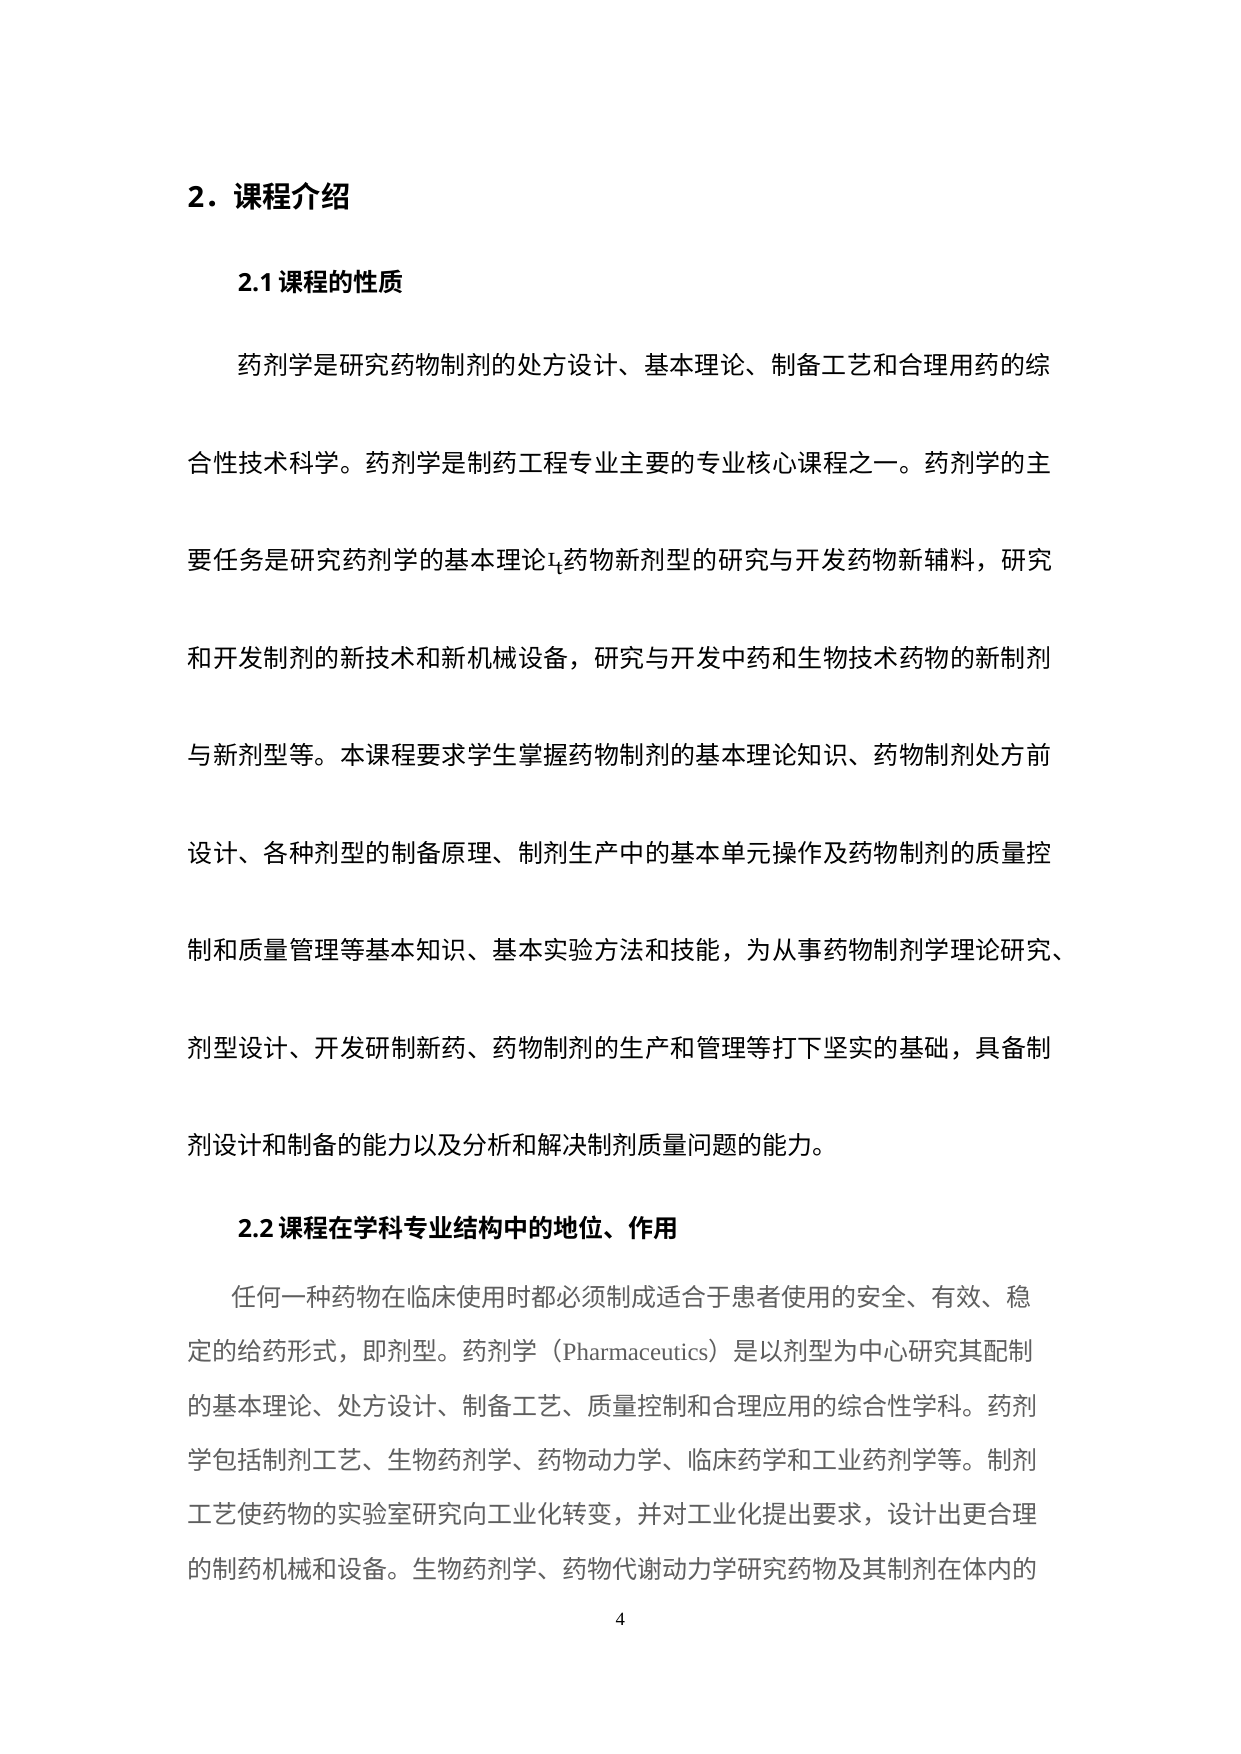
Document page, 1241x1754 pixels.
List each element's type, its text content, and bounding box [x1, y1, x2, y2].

text 2.1课程的性质 [187, 248, 1053, 313]
text 药剂学是研究药物制剂的处方设计、基本理论、制备工艺和合理用药的综合性技术科学。药剂学是制药工程专业主要的专业核心课程之一。药剂学的主要任务是研究药剂学的基本理论药物新剂型的研究与开发药物新辅料，研究和开发制剂的新技术和新机械设备，研究与开发中药和生物技术药物的新制剂与新剂型等。本课程要求学生掌握药物制剂的基本理论知识、药物制剂处方前设计、各种剂型的制备原理、制剂生产中的基本单元操作及药物制剂的质量控制和质量管理等基本知识、基本实验方法和技能，为从事药物制剂学理论研究、剂型设计、开发研制新药、药物制剂的生产和管理等打下坚实的基础，具备制剂设计和制备的能力以及分析和解决制剂质量问题的能力。 [187, 331, 1053, 1176]
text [187, 1277, 1053, 1586]
text 2.2课程在学科专业结构中的地位、作用 [187, 1194, 1053, 1259]
text 2．课程介绍 [187, 162, 1053, 227]
